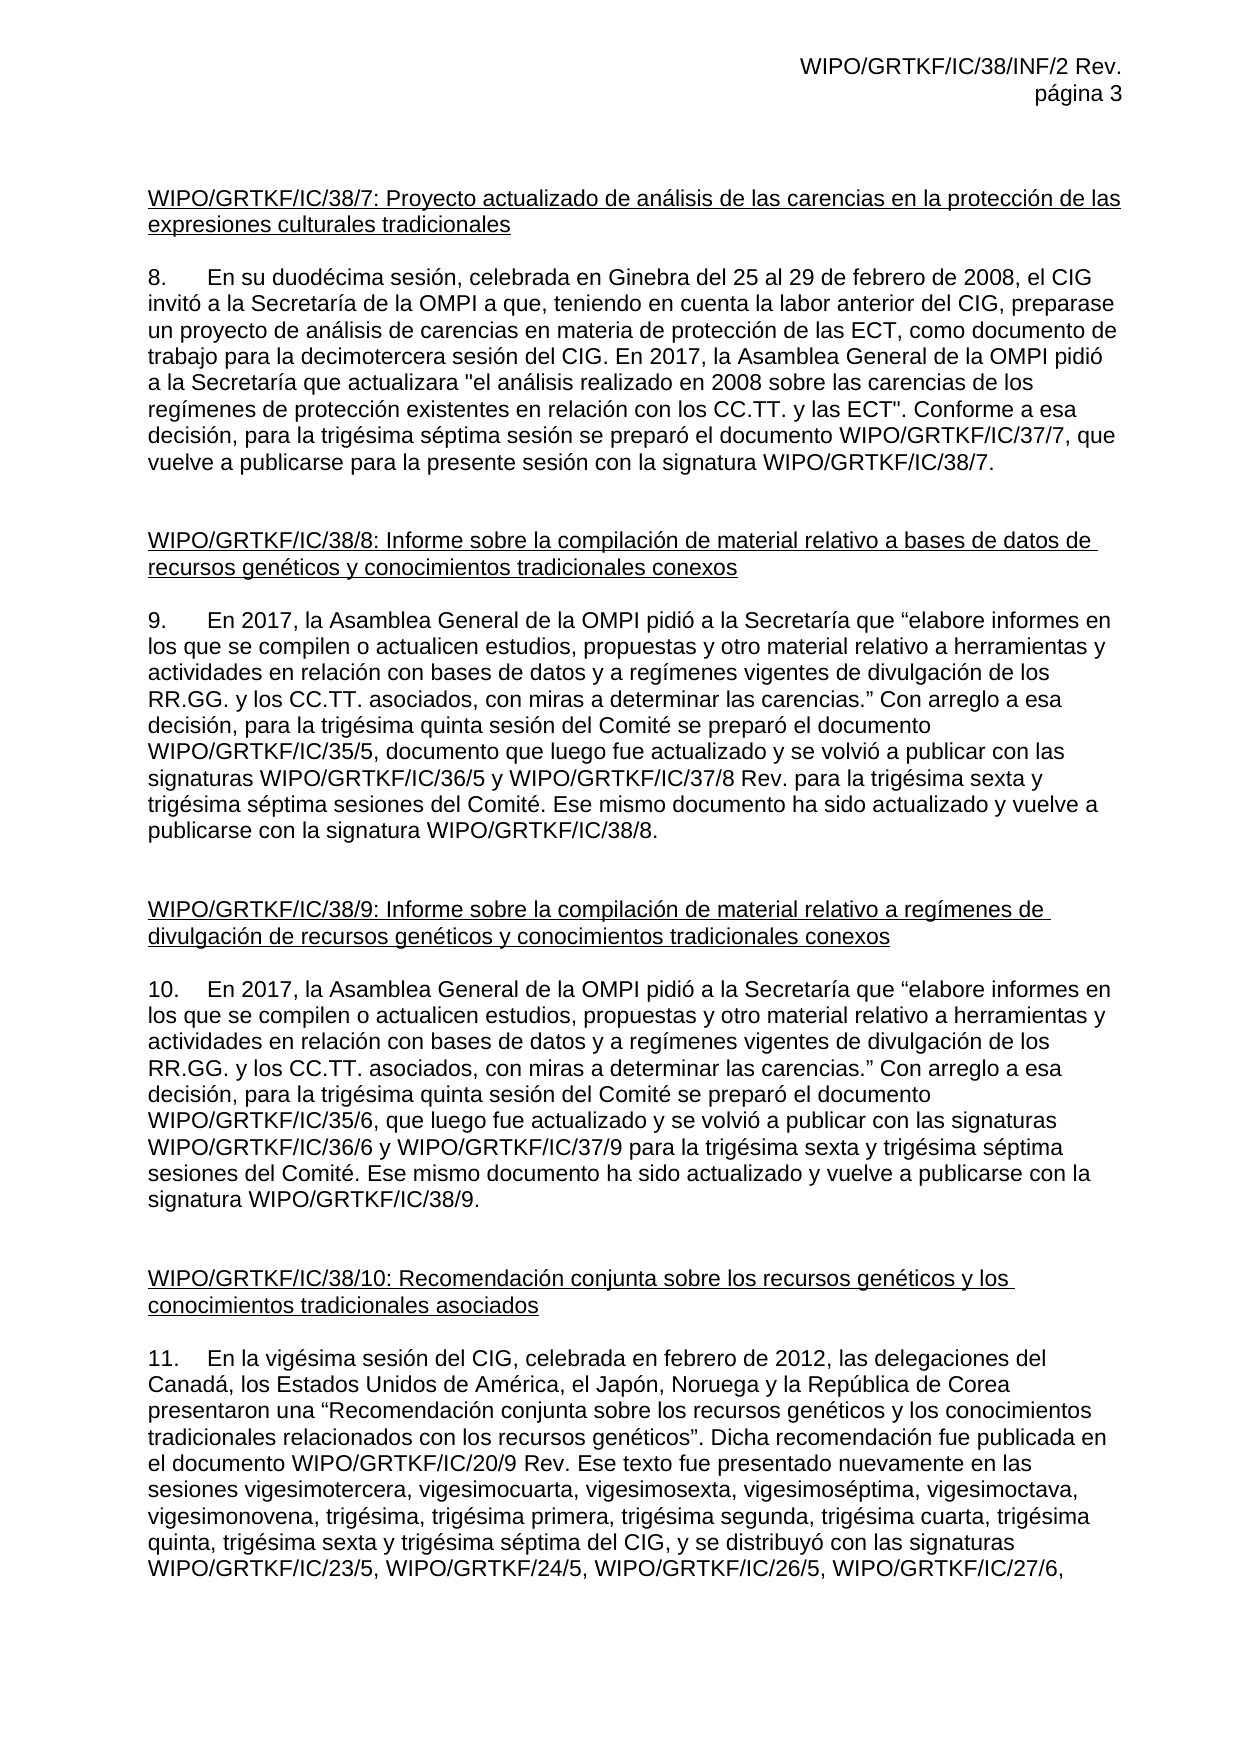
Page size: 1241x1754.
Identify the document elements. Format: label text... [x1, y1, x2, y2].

text En su duodécima sesión, celebrada en Ginebra del 25 al 29 de febrero de 2008, el CIG invitó a la Secretaría de la OMPI a que, teniendo en cuenta la labor anterior del CIG, preparase un proyecto de análisis de carencias en materia de protección de las ECT, como documento de trabajo para la decimotercera sesión del CIG. En 2017, la Asamblea General de la OMPI pidió a la Secretaría que actualizara "el análisis realizado en 2008 sobre las carencias de los regímenes de protección existentes en relación con los CC.TT. y las ECT". Conforme a esa decisión, para la trigésima séptima sesión se preparó el documento WIPO/GRTKF/IC/37/7, que vuelve a publicarse para la presente sesión con la signatura WIPO/GRTKF/IC/38/7. [148, 264, 1122, 475]
text En 2017, la Asamblea General de la OMPI pidió a la Secretaría que “elabore informes en los que se compilen o actualicen estudios, propuestas y otro material relativo a herramientas y actividades en relación con bases de datos y a regímenes vigentes de divulgación de los RR.GG. y los CC.TT. asociados, con miras a determinar las carencias.” Con arreglo a esa decisión, para la trigésima quinta sesión del Comité se preparó el documento WIPO/GRTKF/IC/35/6, que luego fue actualizado y se volvió a publicar con las signaturas WIPO/GRTKF/IC/36/6 y WIPO/GRTKF/IC/37/9 para la trigésima sexta y trigésima séptima sesiones del Comité. Ese mismo documento ha sido actualizado y vuelve a publicarse con la signatura WIPO/GRTKF/IC/38/9. [148, 976, 1122, 1213]
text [148, 1344, 1122, 1582]
list WIPO/GRTKF/IC/38/10: Recomendación conjunta sobre los recursos genéticos y los conocimientos tradicionales asociados [148, 1265, 1122, 1318]
list WIPO/GRTKF/IC/38/8: Informe sobre la compilación de material relativo a bases de datos de recursos genéticos y conocimientos tradicionales conexos [148, 527, 1122, 580]
list WIPO/GRTKF/IC/38/9: Informe sobre la compilación de material relativo a regímenes de divulgación de recursos genéticos y conocimientos tradicionales conexos [148, 896, 1122, 949]
list WIPO/GRTKF/IC/38/7: Proyecto actualizado de análisis de las carencias en la protección de las expresiones culturales tradicionales [148, 185, 1122, 238]
text En 2017, la Asamblea General de la OMPI pidió a la Secretaría que “elabore informes en los que se compilen o actualicen estudios, propuestas y otro material relativo a herramientas y actividades en relación con bases de datos y a regímenes vigentes de divulgación de los RR.GG. y los CC.TT. asociados, con miras a determinar las carencias.” Con arreglo a esa decisión, para la trigésima quinta sesión del Comité se preparó el documento WIPO/GRTKF/IC/35/5, documento que luego fue actualizado y se volvió a publicar con las signaturas WIPO/GRTKF/IC/36/5 y WIPO/GRTKF/IC/37/8 Rev. para la trigésima sexta y trigésima séptima sesiones del Comité. Ese mismo documento ha sido actualizado y vuelve a publicarse con la signatura WIPO/GRTKF/IC/38/8. [148, 607, 1122, 844]
